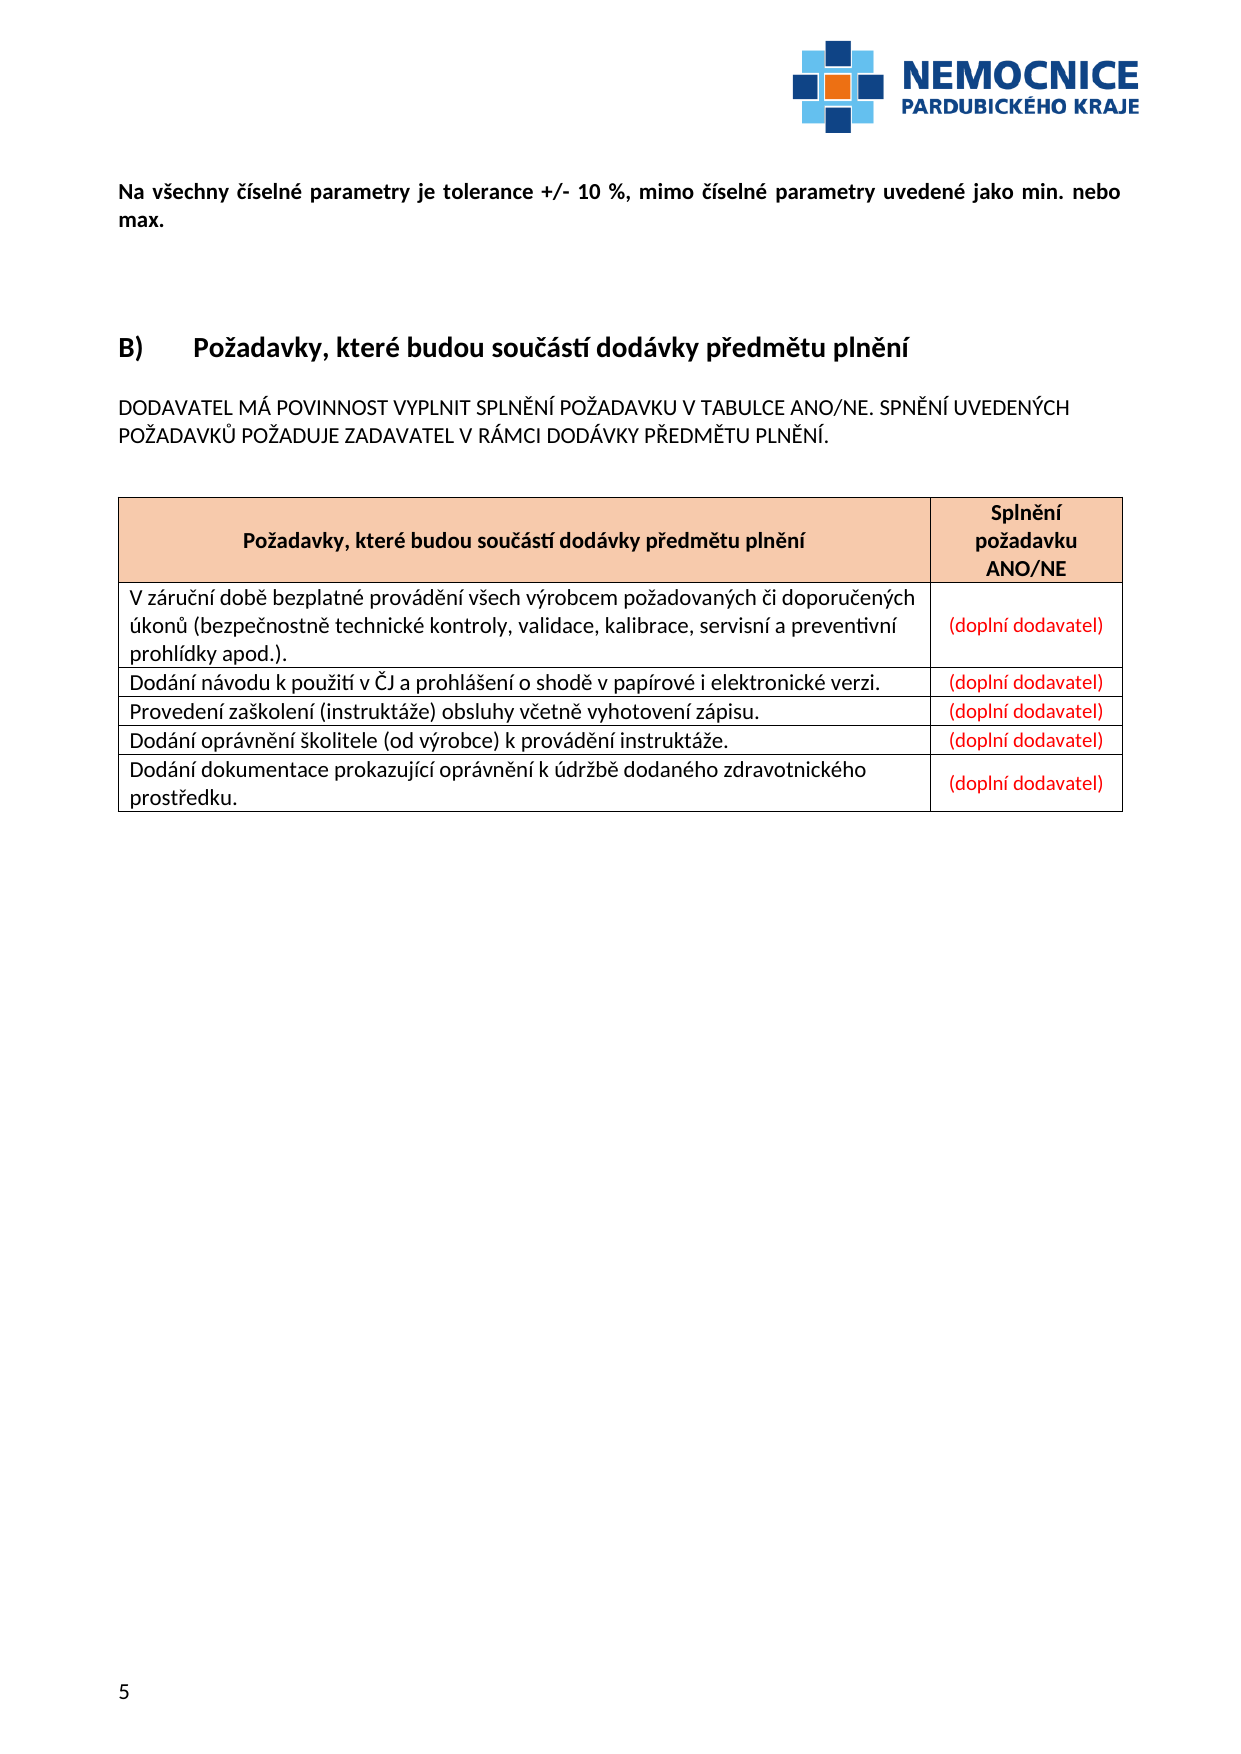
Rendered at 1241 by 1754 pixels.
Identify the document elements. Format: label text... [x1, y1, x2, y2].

table_cell (doplní dodavatel) [931, 697, 1122, 725]
table_header Požadavky, které budou součástí dodávky předmětu plnění [119, 498, 930, 582]
table_cell (doplní dodavatel) [931, 755, 1122, 811]
table_cell (doplní dodavatel) [931, 726, 1122, 754]
table_cell Dodání oprávnění školitele (od výrobce) k provádění instruktáže. [119, 726, 930, 754]
list Požadavky, které budou součástí dodávky předmětu plnění [118, 329, 1122, 365]
table_cell (doplní dodavatel) [931, 583, 1122, 667]
text DODAVATEL MÁ POVINNOST VYPLNIT SPLNĚNÍ POŽADAVKU V TABULCE ANO/NE. SPNĚNÍ UVEDENÝCH POŽADAVKŮ POŽADUJE ZADAVATEL V RÁMCI DODÁVKY PŘEDMĚTU PLNĚNÍ. [118, 393, 1122, 449]
text Na všechny číselné parametry je tolerance +/- 10 %, mimo číselné parametry uvedené jako min. nebo max. [118, 177, 1122, 233]
table_cell Dodání dokumentace prokazující oprávnění k údržbě dodaného zdravotnického prostředku. [119, 755, 930, 811]
picture [791, 39, 1139, 134]
table_header Splnění požadavku ANO/NE [931, 498, 1122, 582]
table_cell Provedení zaškolení (instruktáže) obsluhy včetně vyhotovení zápisu. [119, 697, 930, 725]
table_cell V záruční době bezplatné provádění všech výrobcem požadovaných či doporučených úkonů (bezpečnostně technické kontroly, validace, kalibrace, servisní a preventivní prohlídky apod.). [119, 583, 930, 667]
table_cell (doplní dodavatel) [931, 668, 1122, 696]
table_cell Dodání návodu k použití v ČJ a prohlášení o shodě v papírové i elektronické verzi. [119, 668, 930, 696]
